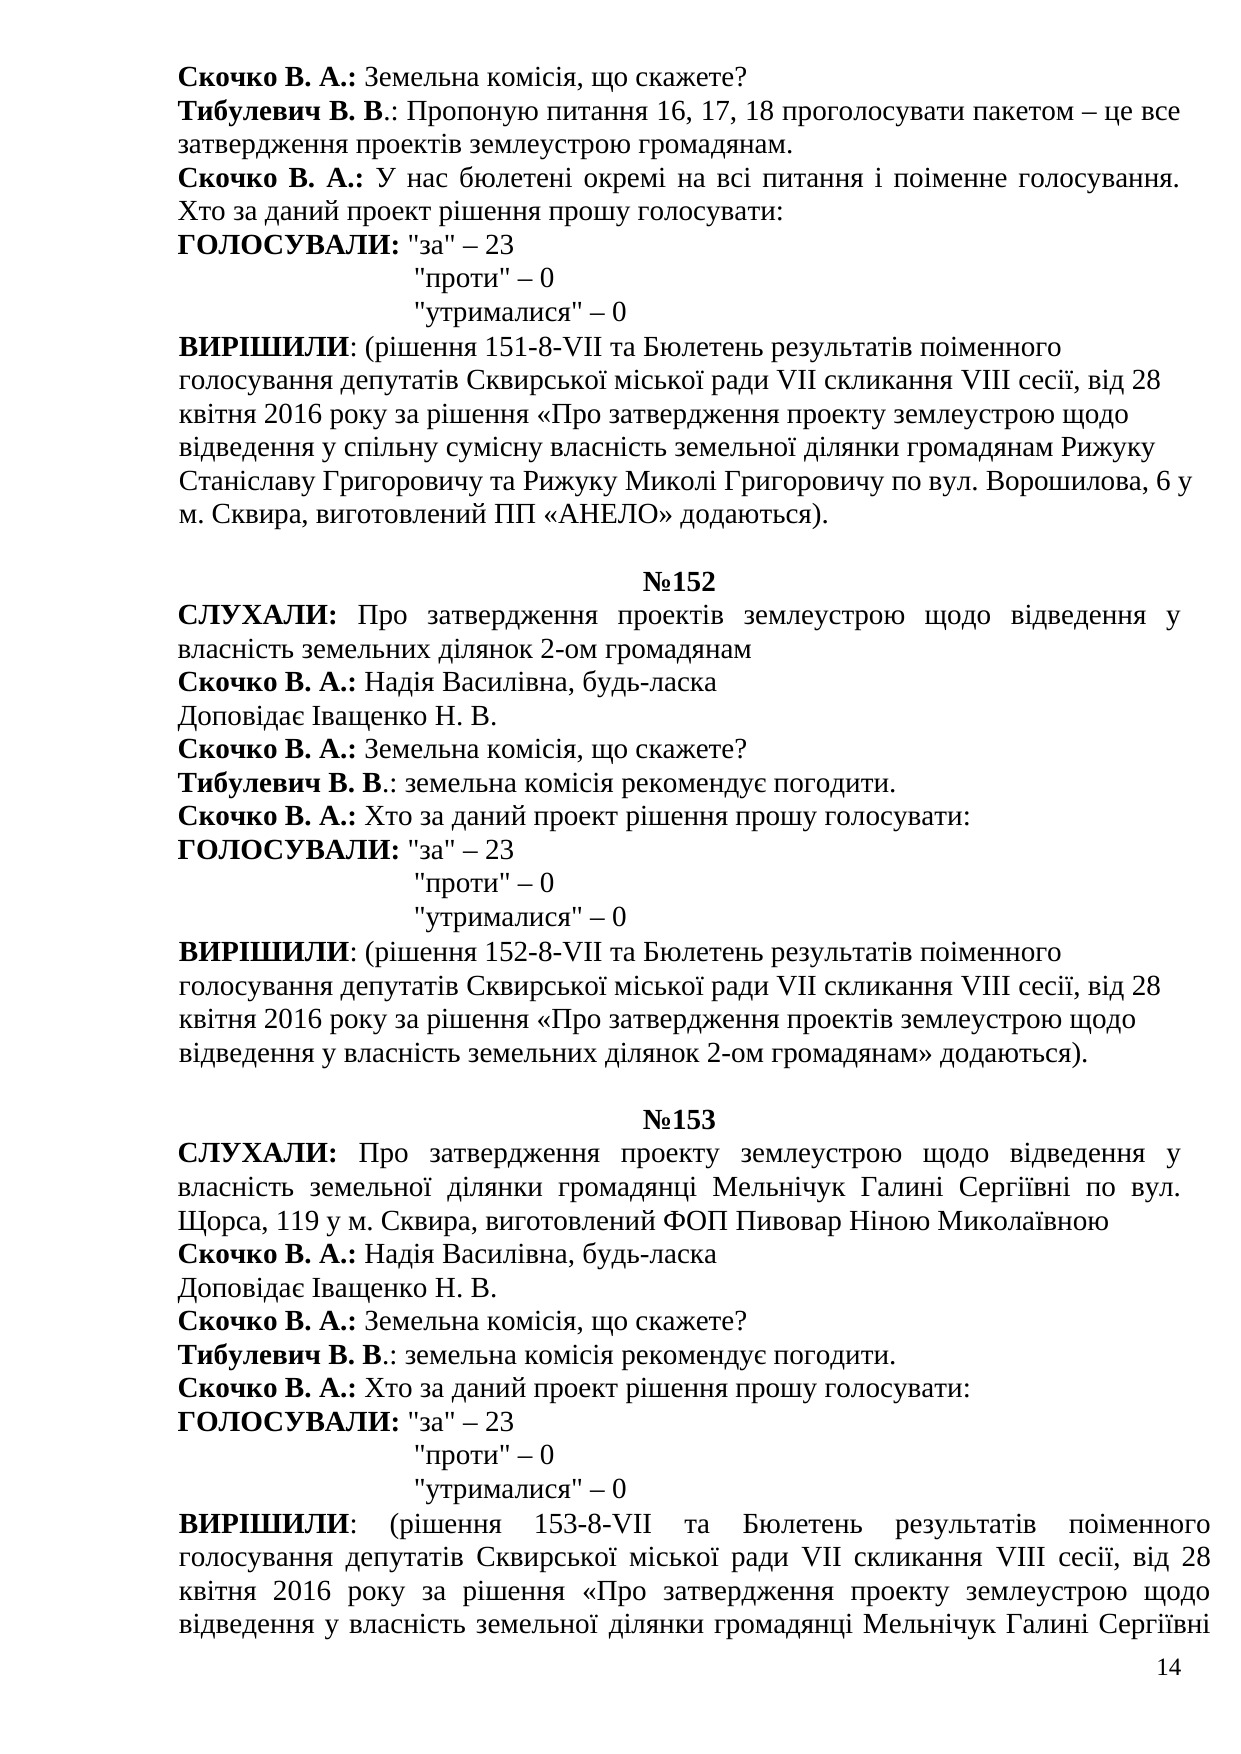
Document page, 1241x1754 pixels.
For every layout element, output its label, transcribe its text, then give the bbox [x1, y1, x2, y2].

table_header ВИРІШИЛИ: (рішення 152-8-VІІ та Бюлетень результатів поіменного голосування депутатів Сквирської міської ради VII скликання VIII сесії, від 28 квітня 2016 року за рішення «Про затвердження проектів землеустрою щодо відведення у власність земельних ділянок 2-ом громадянам» додаються). [177, 933, 1212, 1102]
table_header ВИРІШИЛИ: (рішення 151-8-VІІ та Бюлетень результатів поіменного голосування депутатів Сквирської міської ради VII скликання VIII сесії, від 28 квітня 2016 року за рішення «Про затвердження проекту землеустрою щодо відведення у спільну сумісну власність земельної ділянки громадянам Рижуку Станіславу Григоровичу та Рижуку Миколі Григоровичу по вул. Ворошилова, 6 у м. Сквира, виготовлений ПП «АНЕЛО» додаються). [177, 328, 1212, 564]
text Скочко В. А.: Земельна комісія, що скажете? [177, 731, 1181, 765]
text Скочко В. А.: Земельна комісія, що скажете? [177, 1303, 1181, 1337]
text ГОЛОСУВАЛИ: "за" – 23 [177, 832, 1181, 866]
text "утрималися" – 0 [222, 1471, 1181, 1504]
text Скочко В. А.: Надія Василівна, будь-ласка [177, 1236, 1181, 1270]
text Доповідає Іващенко Н. В. [177, 698, 1181, 731]
text Тибулевич В. В.: Пропоную питання 16, 17, 18 проголосувати пакетом – це все затвердження проектів землеустрою громадянам. [177, 93, 1181, 160]
text Скочко В. А.: Хто за даний проект рішення прошу голосувати: [177, 1370, 1181, 1404]
text "проти" – 0 [222, 1437, 1181, 1471]
text Скочко В. А.: Земельна комісія, що скажете? [177, 59, 1181, 93]
text ГОЛОСУВАЛИ: "за" – 23 [177, 1404, 1181, 1437]
text "проти" – 0 [222, 866, 1181, 899]
text Тибулевич В. В.: земельна комісія рекомендує погодити. [177, 765, 1181, 798]
text ГОЛОСУВАЛИ: "за" – 23 [177, 227, 1181, 260]
text №152 [177, 564, 1181, 597]
text Скочко В. А.: Надія Василівна, будь-ласка [177, 664, 1181, 698]
text Доповідає Іващенко Н. В. [177, 1270, 1181, 1303]
text №153 [177, 1102, 1181, 1136]
text Скочко В. А.: У нас бюлетені окремі на всі питання і поіменне голосування. Хто за даний проект рішення прошу голосувати: [177, 160, 1181, 227]
text СЛУХАЛИ: Про затвердження проекту землеустрою щодо відведення у власність земельної ділянки громадянці Мельнічук Галині Сергіївні по вул. Щорса, 119 у м. Сквира, виготовлений ФОП Пивовар Ніною Миколаївною [177, 1136, 1181, 1236]
text Тибулевич В. В.: земельна комісія рекомендує погодити. [177, 1337, 1181, 1370]
text СЛУХАЛИ: Про затвердження проектів землеустрою щодо відведення у власність земельних ділянок 2-ом громадянам [177, 597, 1181, 664]
text "утрималися" – 0 [222, 294, 1181, 327]
text "проти" – 0 [222, 260, 1181, 294]
text Скочко В. А.: Хто за даний проект рішення прошу голосувати: [177, 798, 1181, 832]
text "утрималися" – 0 [222, 899, 1181, 933]
